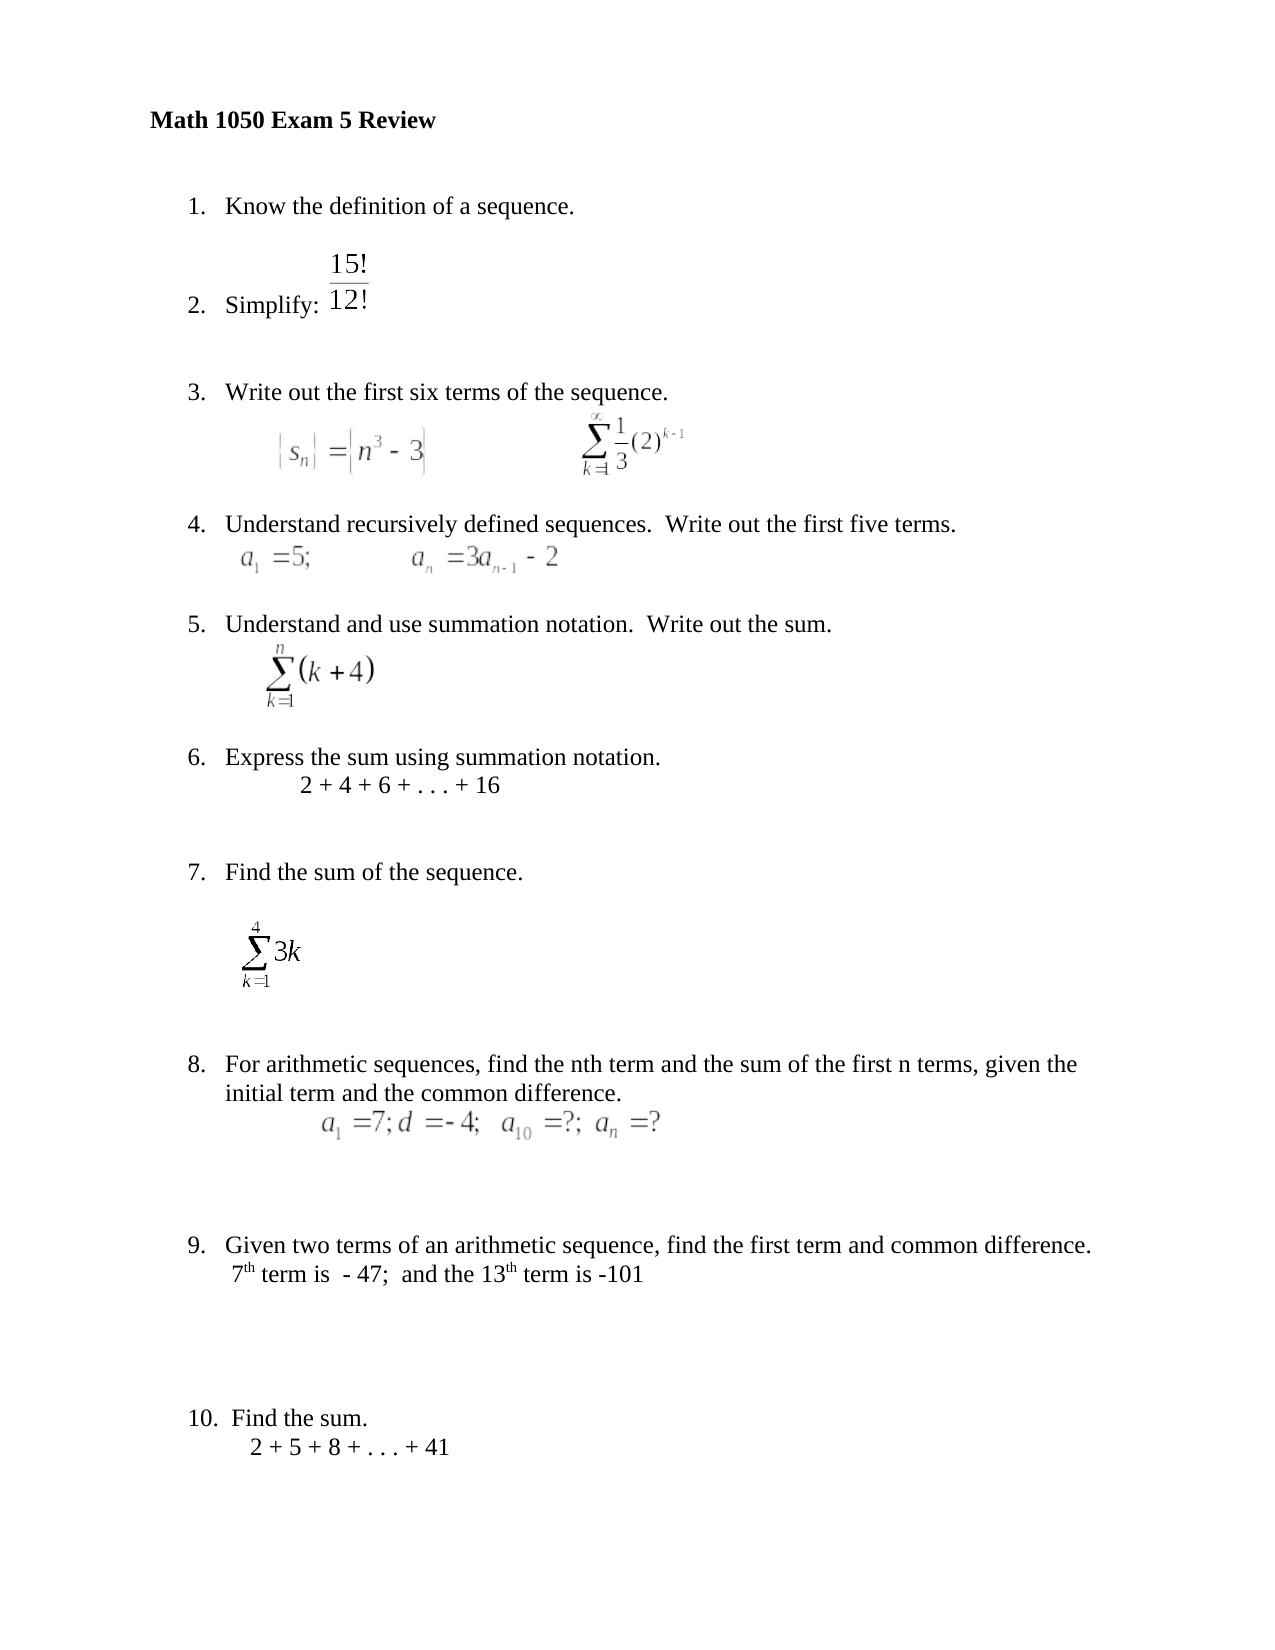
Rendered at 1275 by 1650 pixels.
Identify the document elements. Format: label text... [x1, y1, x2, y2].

list Find the sum. [187, 1403, 1125, 1432]
list Find the sum of the sequence. [187, 857, 1125, 885]
text 7th term is - 47; and the 13th term is -101 [150, 1259, 1125, 1288]
text 2 + 5 + 8 + . . . + 41 [150, 1432, 1125, 1460]
text Math 1050 Exam 5 Review [150, 105, 1125, 134]
list For arithmetic sequences, find the nth term and the sum of the first n terms, given the initial term and the common difference. [187, 1049, 1125, 1107]
list Understand recursively defined sequences. Write out the first five terms. [187, 509, 1125, 538]
list Understand and use summation notation. Write out the sum. [187, 609, 1125, 638]
list Simplify: [187, 249, 1125, 319]
text 2 + 4 + 6 + . . . + 16 [150, 770, 1125, 799]
list Write out the first six terms of the sequence. [187, 377, 1125, 405]
list Know the definition of a sequence. [187, 191, 1125, 220]
list Given two terms of an arithmetic sequence, find the first term and common difference. [187, 1230, 1125, 1259]
list Express the sum using summation notation. [187, 742, 1125, 770]
